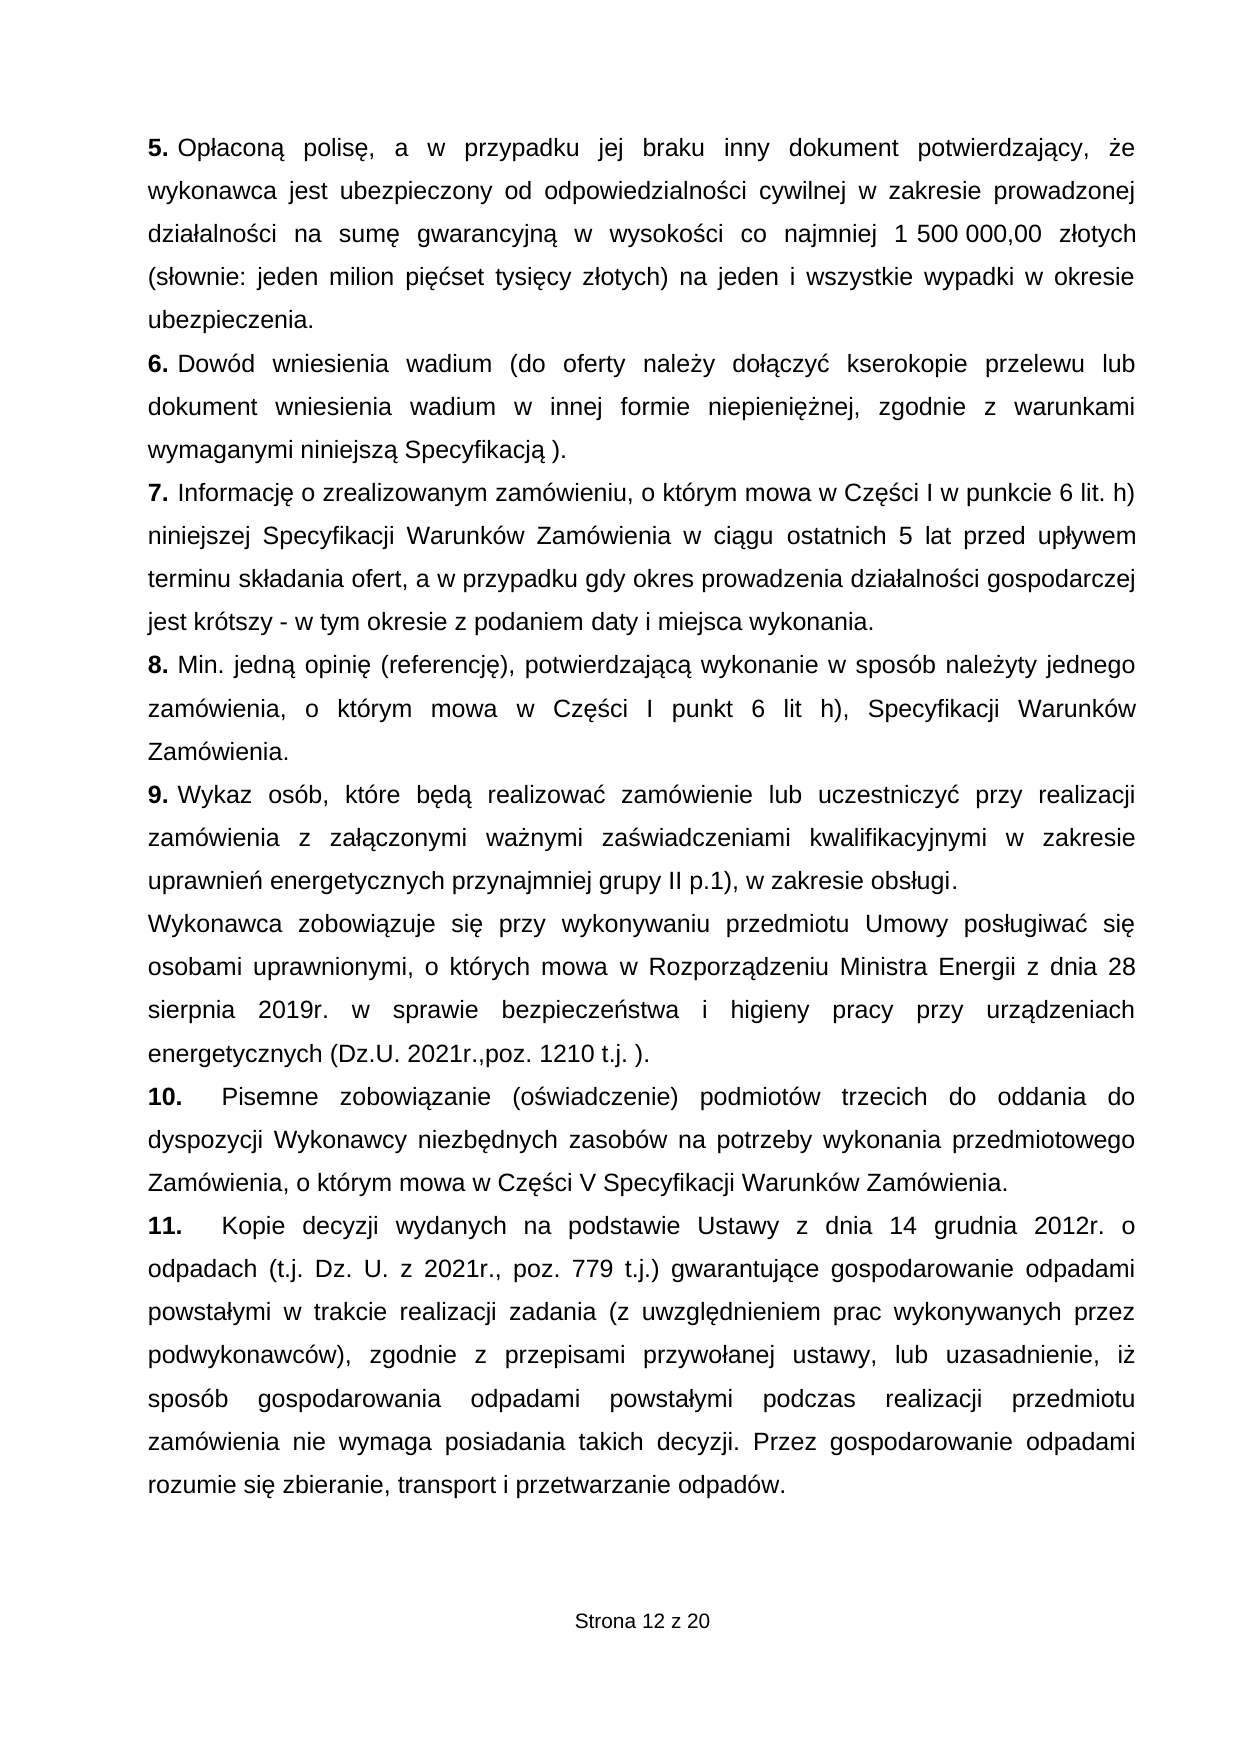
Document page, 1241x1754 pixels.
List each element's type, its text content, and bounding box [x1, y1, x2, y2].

list Dowód wniesienia wadium (do oferty należy dołączyć kserokopie przelewu lub dokument wniesienia wadium w innej formie niepieniężnej, zgodnie z warunkami wymaganymi niniejszą Specyfikacją ). [148, 348, 1137, 463]
list Pisemne zobowiązanie (oświadczenie) podmiotów trzecich do oddania do dyspozycji Wykonawcy niezbędnych zasobów na potrzeby wykonania przedmiotowego Zamówienia, o którym mowa w Części V Specyfikacji Warunków Zamówienia. [148, 1082, 1137, 1197]
list Kopie decyzji wydanych na podstawie Ustawy z dnia 14 grudnia 2012r. o odpadach (t.j. Dz. U. z 2021r., poz. 779 t.j.) gwarantujące gospodarowanie odpadami powstałymi w trakcie realizacji zadania (z uwzględnieniem prac wykonywanych przez podwykonawców), zgodnie z przepisami przywołanej ustawy, lub uzasadnienie, iż sposób gospodarowania odpadami powstałymi podczas realizacji przedmiotu zamówienia nie wymaga posiadania takich decyzji. Przez gospodarowanie odpadami rozumie się zbieranie, transport i przetwarzanie odpadów. [148, 1211, 1137, 1498]
list Informację o zrealizowanym zamówieniu, o którym mowa w Części I w punkcie 6 lit. h) niniejszej Specyfikacji Warunków Zamówienia w ciągu ostatnich 5 lat przed upływem terminu składania ofert, a w przypadku gdy okres prowadzenia działalności gospodarczej jest krótszy - w tym okresie z podaniem daty i miejsca wykonania. [148, 478, 1137, 636]
list Opłaconą polisę, a w przypadku jej braku inny dokument potwierdzający, że wykonawca jest ubezpieczony od odpowiedzialności cywilnej w zakresie prowadzonej działalności na sumę gwarancyjną w wysokości co najmniej 1 500 000,00 złotych (słownie: jeden milion pięćset tysięcy złotych) na jeden i wszystkie wypadki w okresie ubezpieczenia. [148, 133, 1137, 334]
text Wykonawca zobowiązuje się przy wykonywaniu przedmiotu Umowy posługiwać się osobami uprawnionymi, o których mowa w Rozporządzeniu Ministra Energii z dnia 28 sierpnia 2019r. w sprawie bezpieczeństwa i higieny pracy przy urządzeniach energetycznych (Dz.U. 2021r.,poz. 1210 t.j. ). [148, 909, 1137, 1067]
list Wykaz osób, które będą realizować zamówienie lub uczestniczyć przy realizacji zamówienia z załączonymi ważnymi zaświadczeniami kwalifikacyjnymi w zakresie uprawnień energetycznych przynajmniej grupy II p.1), w zakresie obsługi. [148, 780, 1137, 895]
list Min. jedną opinię (referencję), potwierdzającą wykonanie w sposób należyty jednego zamówienia, o którym mowa w Części I punkt 6 lit h), Specyfikacji Warunków Zamówienia. [148, 650, 1137, 765]
